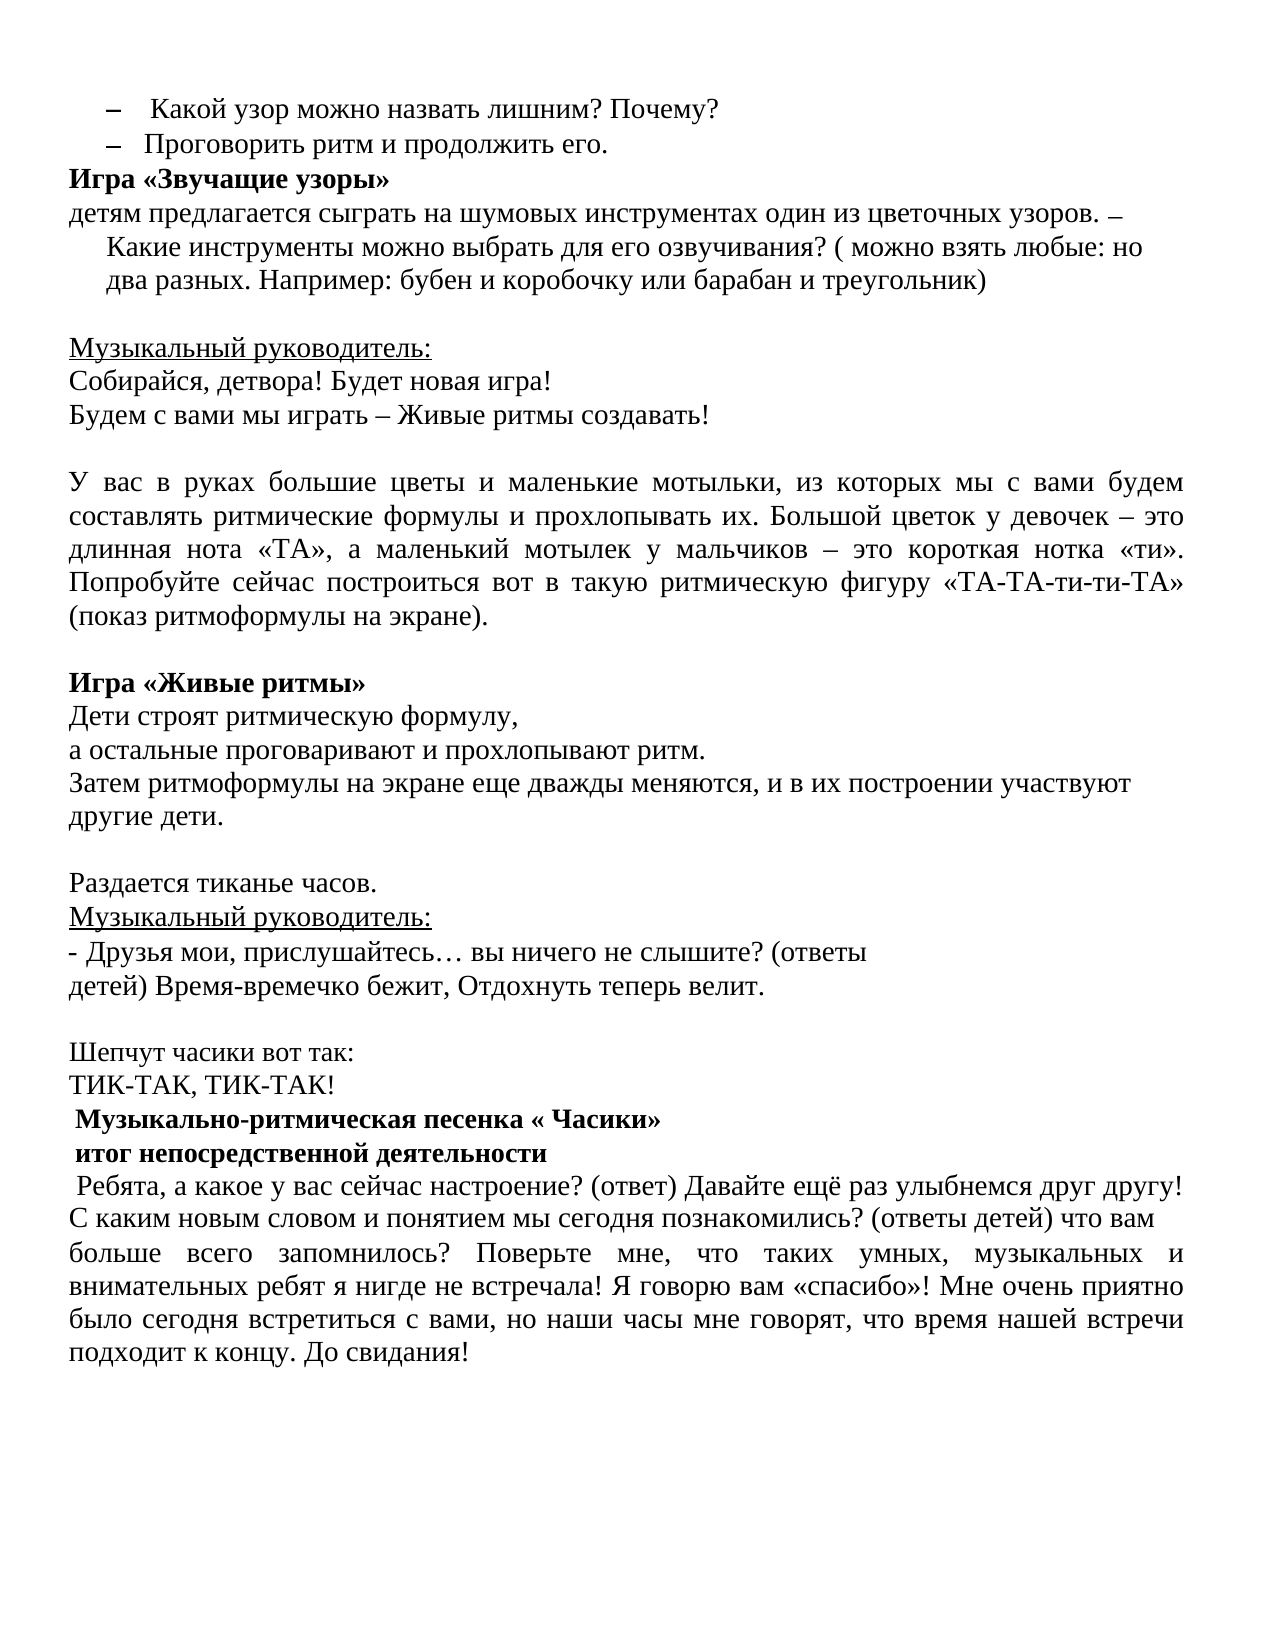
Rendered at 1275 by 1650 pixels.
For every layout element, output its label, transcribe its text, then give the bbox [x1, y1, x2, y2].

text Будем с вами мы играть – Живые ритмы создавать! [69, 397, 1185, 430]
text Затем ритмоформулы на экране еще дважды меняются, и в их построении участвуют другие дети. [69, 767, 1185, 832]
list вас в руках большие цветы и маленькие мотыльки, из которых мы с вами будем составлять ритмические формулы и прохлопывать их. Большой цветок у девочек – это длинная нота «ТА», а маленький мотылек у мальчиков – это короткая нотка «ти». Попробуйте сейчас построиться вот в такую ритмическую фигуру «ТА-ТА-ти-ти-ТА» (показ ритмоформулы на экране). [68, 465, 1185, 631]
text Музыкально-ритмическая песенка « Часики» итог непосредственной деятельности [75, 1102, 683, 1168]
picture [105, 88, 138, 161]
text Проговорить ритм и продолжить его. [144, 127, 1185, 160]
text Шепчут часики вот так: ТИК-ТАК, ТИК-ТАК! [69, 1035, 364, 1100]
text Игра «Живые ритмы» [69, 665, 1185, 699]
text Ребята, а какое у вас сейчас настроение? (ответ) Давайте ещё раз улыбнемся друг другу! С каким новым словом и понятием мы сегодня познакомились? (ответы детей) что вам [69, 1169, 1185, 1234]
text Дети строят ритмическую формулу, [69, 699, 1185, 732]
text Собирайся, детвора! Будет новая игра! [69, 363, 1185, 397]
text а остальные проговаривают и прохлопывают ритм. [69, 732, 1185, 765]
text Музыкальный руководитель: [69, 330, 1185, 363]
text детям предлагается сыграть на шумовых инструментах один из цветочных узоров. Какие инструменты можно выбрать для его озвучивания? ( можно взять любые: но два разных. Например: бубен и коробочку или барабан и треугольник) [69, 195, 1185, 296]
text больше всего запомнилось? Поверьте мне, что таких умных, музыкальных и внимательных ребят я нигде не встречала! Я говорю вам «спасибо»! Мне очень приятно было сегодня встретиться с вами, но наши часы мне говорят, что время нашей встречи подходит к концу. До свидания! [69, 1236, 1185, 1367]
text Раздается тиканье часов. [69, 866, 1185, 899]
picture [1107, 196, 1140, 223]
text Игра «Звучащие узоры» [69, 161, 1185, 194]
text Музыкальный руководитель: [69, 899, 1185, 933]
text Какой узор можно назвать лишним? Почему? [150, 91, 1185, 125]
list Друзья мои, прислушайтесь… вы ничего не слышите? (ответы детей) Время-времечко бежит, Отдохнуть теперь велит. [68, 934, 952, 1001]
